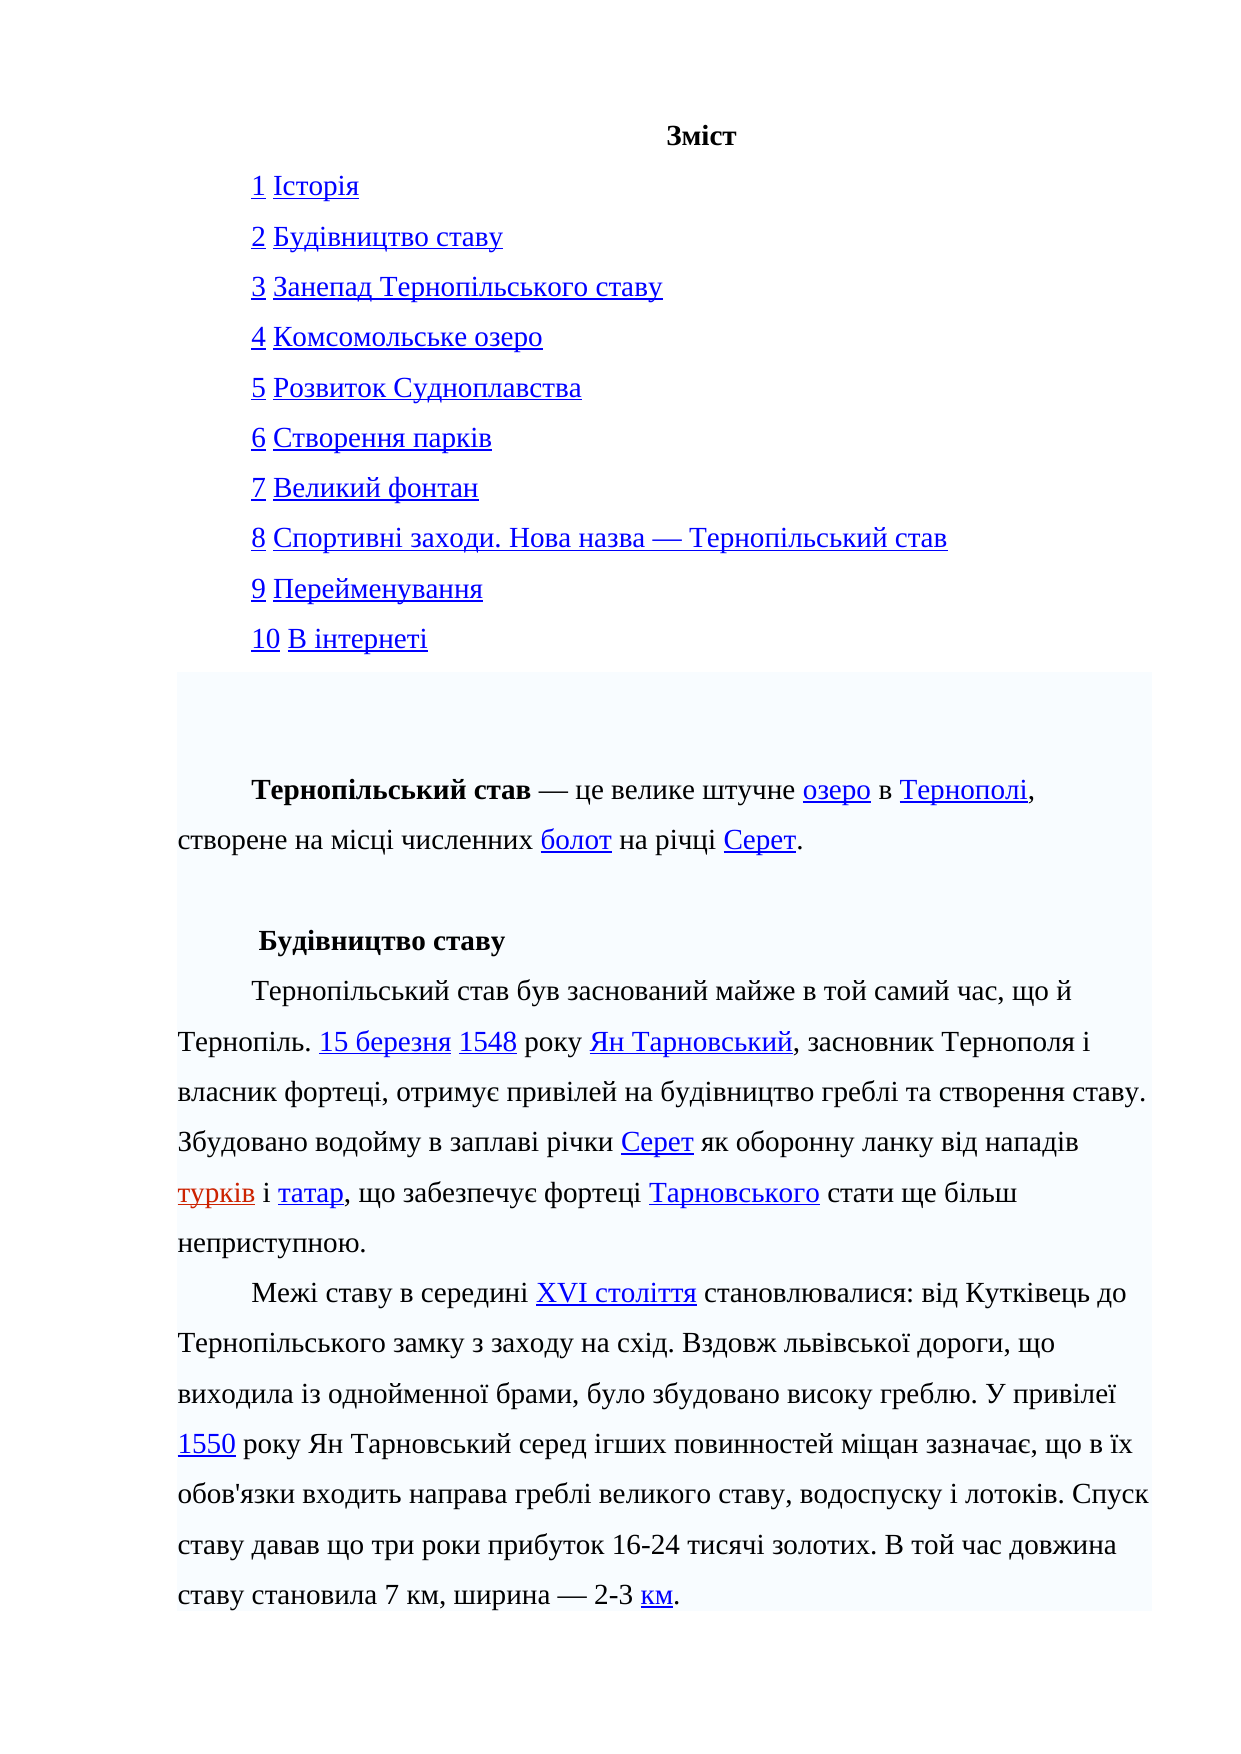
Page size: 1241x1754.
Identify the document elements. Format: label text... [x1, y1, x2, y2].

text 6 Створення парків [177, 420, 1152, 453]
text 4 Комсомольське озеро [177, 319, 1152, 353]
text 5 Розвиток Судноплавства [177, 370, 1152, 403]
text 3 Занепад Тернопільського ставу [177, 269, 1152, 303]
text 9 Перейменування [177, 571, 1152, 604]
text 8 Спортивні заходи. Нова назва — Тернопільський став [177, 521, 1152, 554]
text 1 Історія [177, 168, 1152, 202]
subtitle Будівництво ставу [177, 923, 1152, 957]
text Тернопільський став був заснований майже в той самий час, що й Тернопіль. 15 березня 1548 року Ян Тарновський, засновник Тернополя і власник фортеці, отримує привілей на будівництво греблі та створення ставу. Збудовано водойму в заплаві річки Серет як оборонну ланку від нападів турків і татар, що забезпечує фортеці Тарновського стати ще більш неприступною. [177, 973, 1152, 1258]
text Тернопільський став — це велике штучне озеро в Тернополі, створене на місці численних болoт на річці Серет. [177, 772, 1152, 856]
subtitle Зміст [177, 118, 1152, 152]
text 2 Будівництво ставу [177, 219, 1152, 252]
text 7 Великий фонтан [177, 470, 1152, 504]
text Межі ставу в середині XVI століття становлювалися: від Кутківець до Тернопільського замку з заходу на схід. Вздовж львівської дороги, що виходила із однойменної брами, було збудовано високу греблю. У привілеї 1550 року Ян Тарновський серед ігших повинностей міщан зазначає, що в їх обов'язки входить направа греблі великого ставу, водоспуску і лотоків. Спуск ставу давав що три роки прибуток 16-24 тисячі золотих. В той час довжина ставу становила 7 км, ширина — 2-3 км. [177, 1275, 1152, 1611]
text 10 В інтернеті [177, 621, 1152, 655]
